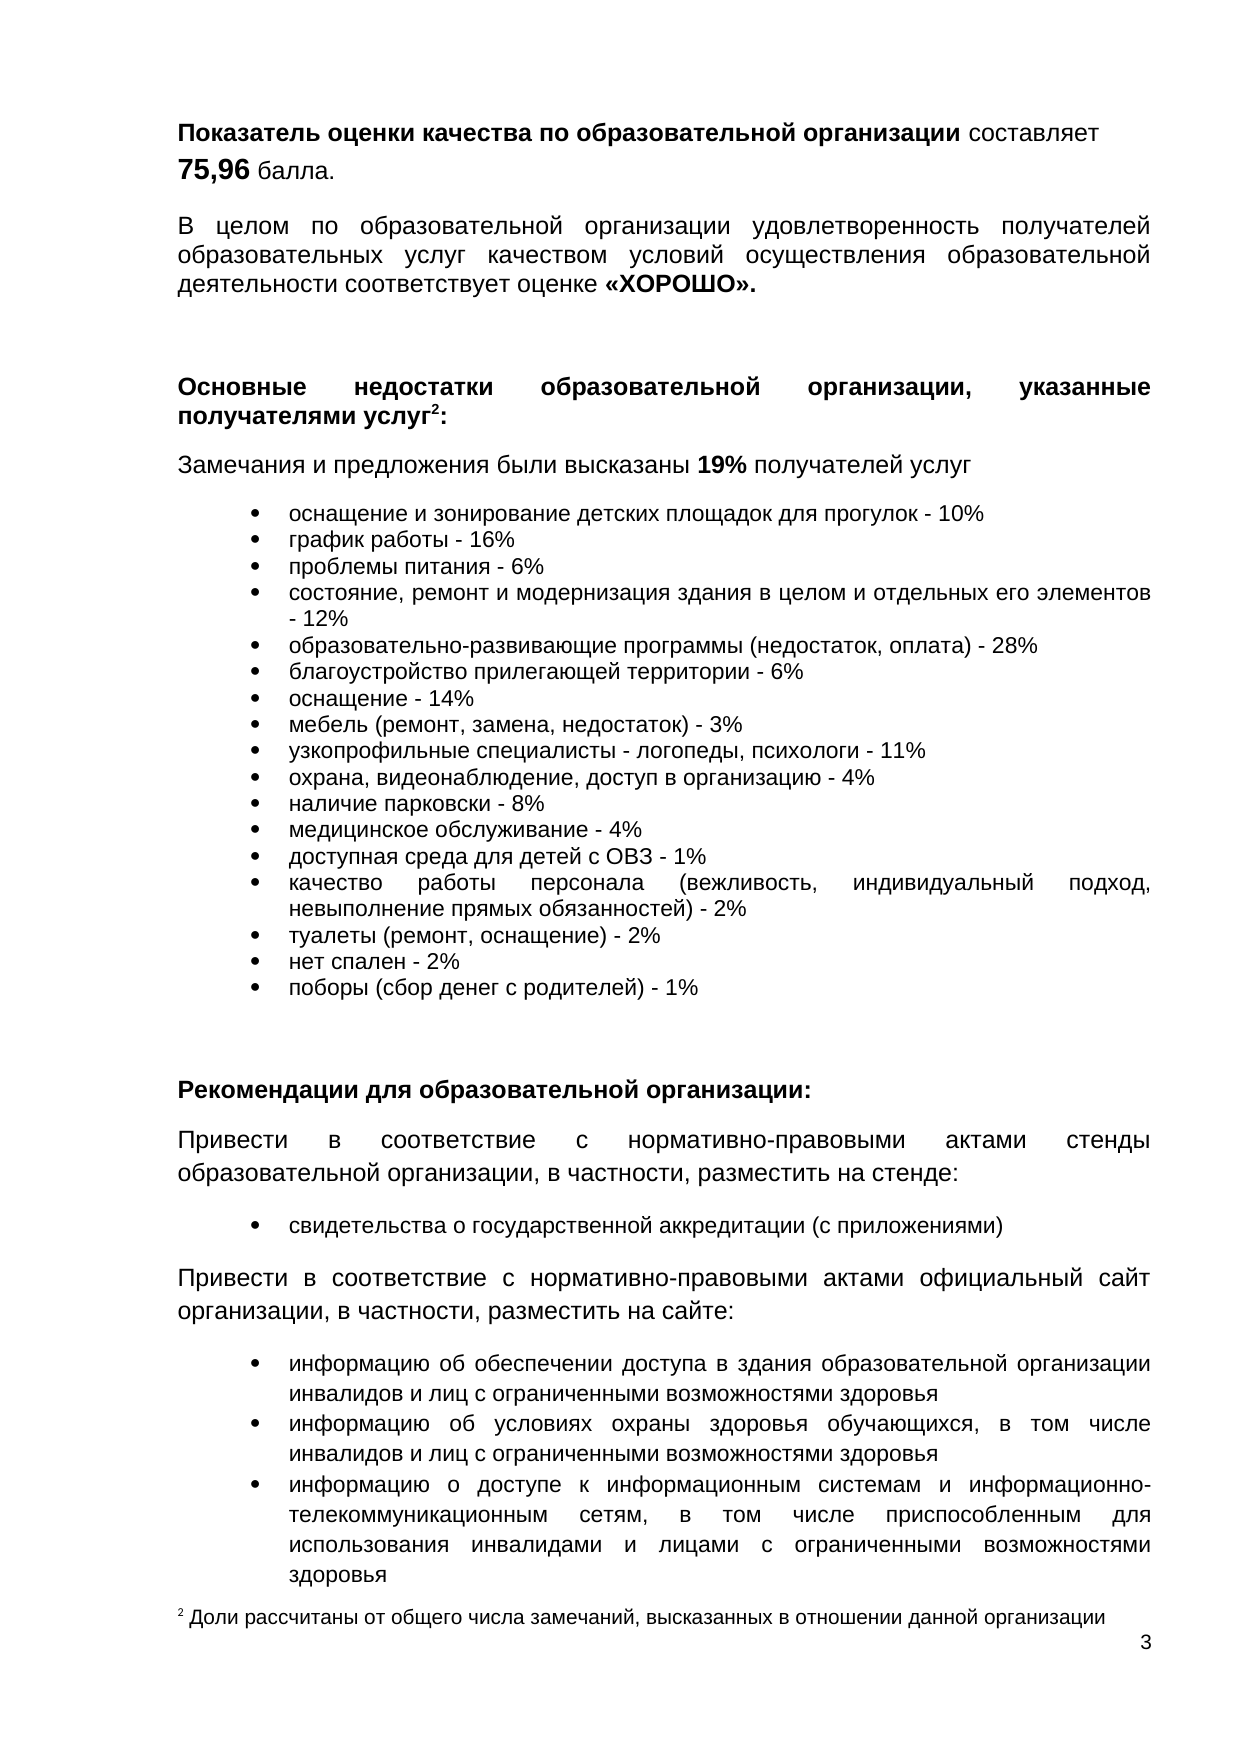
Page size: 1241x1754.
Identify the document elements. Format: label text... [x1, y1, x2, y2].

list медицинское обслуживание - 4% [251, 816, 1152, 843]
text Замечания и предложения были высказаны 19% получателей услуг [177, 450, 1152, 479]
text Основные недостатки образовательной организации, указанные получателями услуг: [177, 372, 1152, 429]
list оснащение - 14% [251, 684, 1152, 711]
text Привести в соответствие с нормативно-правовыми актами стенды образовательной организации, в частности, разместить на стенде: [177, 1125, 1152, 1187]
list нет спален - 2% [251, 948, 1152, 974]
list мебель (ремонт, замена, недостаток) - 3% [251, 711, 1152, 737]
list благоустройство прилегающей территории - 6% [251, 658, 1152, 684]
list график работы - 16% [251, 526, 1152, 553]
list туалеты (ремонт, оснащение) - 2% [251, 922, 1152, 948]
list наличие парковски - 8% [251, 790, 1152, 816]
text Привести в соответствие с нормативно-правовыми актами официальный сайт организации, в частности, разместить на сайте: [177, 1263, 1152, 1324]
list доступная среда для детей с ОВЗ - 1% [251, 843, 1152, 869]
list информацию об условиях охраны здоровья обучающихся, в том числе инвалидов и лиц с ограниченными возможностями здоровья [251, 1410, 1152, 1467]
list свидетельства о государственной аккредитации (с приложениями) [251, 1212, 1152, 1238]
list узкопрофильные специалисты - логопеды, психологи - 11% [251, 737, 1152, 763]
list образовательно-развивающие программы (недостаток, оплата) - 28% [251, 632, 1152, 658]
list поборы (сбор денег с родителей) - 1% [251, 974, 1152, 1001]
text Рекомендации для образовательной организации: [177, 1075, 1152, 1104]
list информацию об обеспечении доступа в здания образовательной организации инвалидов и лиц с ограниченными возможностями здоровья [251, 1350, 1152, 1406]
text В целом по образовательной организации удовлетворенность получателей образовательных услуг качеством условий осуществления образовательной деятельности соответствует оценке «ХОРОШО». [177, 211, 1152, 297]
list охрана, видеонаблюдение, доступ в организацию - 4% [251, 763, 1152, 790]
list проблемы питания - 6% [251, 553, 1152, 579]
text Показатель оценки качества по образовательной организации составляет 75,96 балла. [177, 118, 1152, 185]
list оснащение и зонирование детских площадок для прогулок - 10% [251, 500, 1152, 526]
list качество работы персонала (вежливость, индивидуальный подход, невыполнение прямых обязанностей) - 2% [251, 869, 1152, 922]
list информацию о доступе к информационным системам и информационно-телекоммуникационным сетям, в том числе приспособленным для использования инвалидами и лицами с ограниченными возможностями здоровья [251, 1471, 1152, 1587]
list состояние, ремонт и модернизация здания в целом и отдельных его элементов - 12% [251, 579, 1152, 632]
